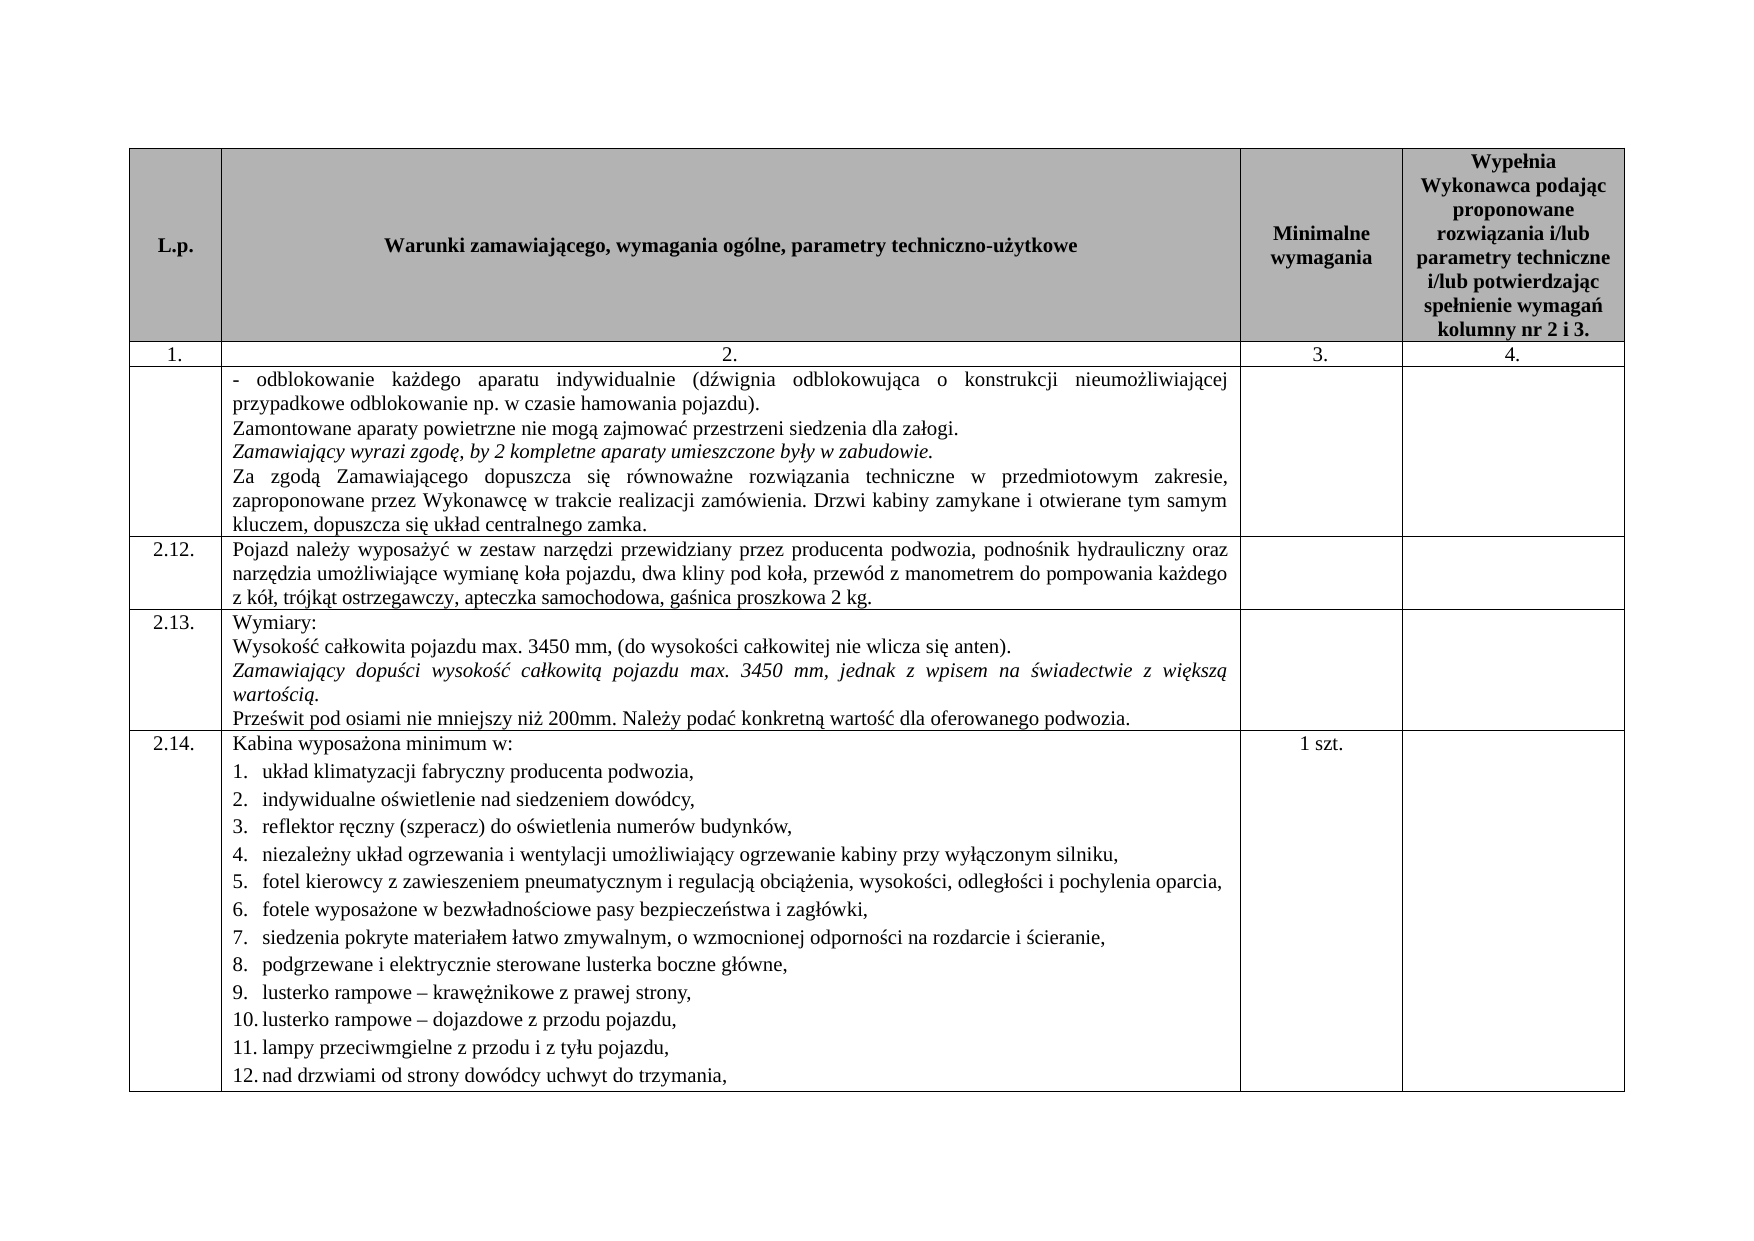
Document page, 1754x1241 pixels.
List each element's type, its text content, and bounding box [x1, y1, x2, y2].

table_cell [130, 537, 221, 609]
table_cell [130, 367, 221, 536]
table_cell [1403, 342, 1624, 366]
table_cell [130, 342, 221, 366]
table_cell Pojazd należy wyposażyć w zestaw narzędzi przewidziany przez producenta podwozia, podnośnik hydrauliczny oraz narzędzia umożliwiające wymianę koła pojazdu, dwa kliny pod koła, przewód z manometrem do pompowania każdego z kół, trójkąt ostrzegawczy, apteczka samochodowa, gaśnica proszkowa 2 kg. [222, 537, 1240, 609]
table_cell [1403, 731, 1624, 1091]
table_cell [1403, 537, 1624, 609]
table_cell [222, 342, 1240, 366]
table_cell [130, 610, 221, 730]
table_header Minimalne wymagania [1241, 149, 1402, 341]
table_header Warunki zamawiającego, wymagania ogólne, parametry techniczno-użytkowe [222, 149, 1240, 341]
table_cell [130, 731, 221, 1091]
table_cell Wymiary: Wysokość całkowita pojazdu max. 3450 mm, (do wysokości całkowitej nie wlicza się anten). Zamawiający dopuści wysokość całkowitą pojazdu max. 3450 mm, jednak z wpisem na świadectwie z większą wartością. Prześwit pod osiami nie mniejszy niż 200mm. Należy podać konkretną wartość dla oferowanego podwozia. [222, 610, 1240, 730]
table_header Wypełnia Wykonawca podając proponowane rozwiązania i/lub parametry techniczne i/lub potwierdzając spełnienie wymagań kolumny nr 2 i 3. [1403, 149, 1624, 341]
table_header L.p. [130, 149, 221, 341]
table_cell [1241, 342, 1402, 366]
table_cell [1241, 537, 1402, 609]
table_cell [1403, 610, 1624, 730]
table_cell [1241, 610, 1402, 730]
table_cell [1403, 367, 1624, 536]
table_cell 1 szt. [1241, 731, 1402, 1091]
table_cell [1241, 367, 1402, 536]
